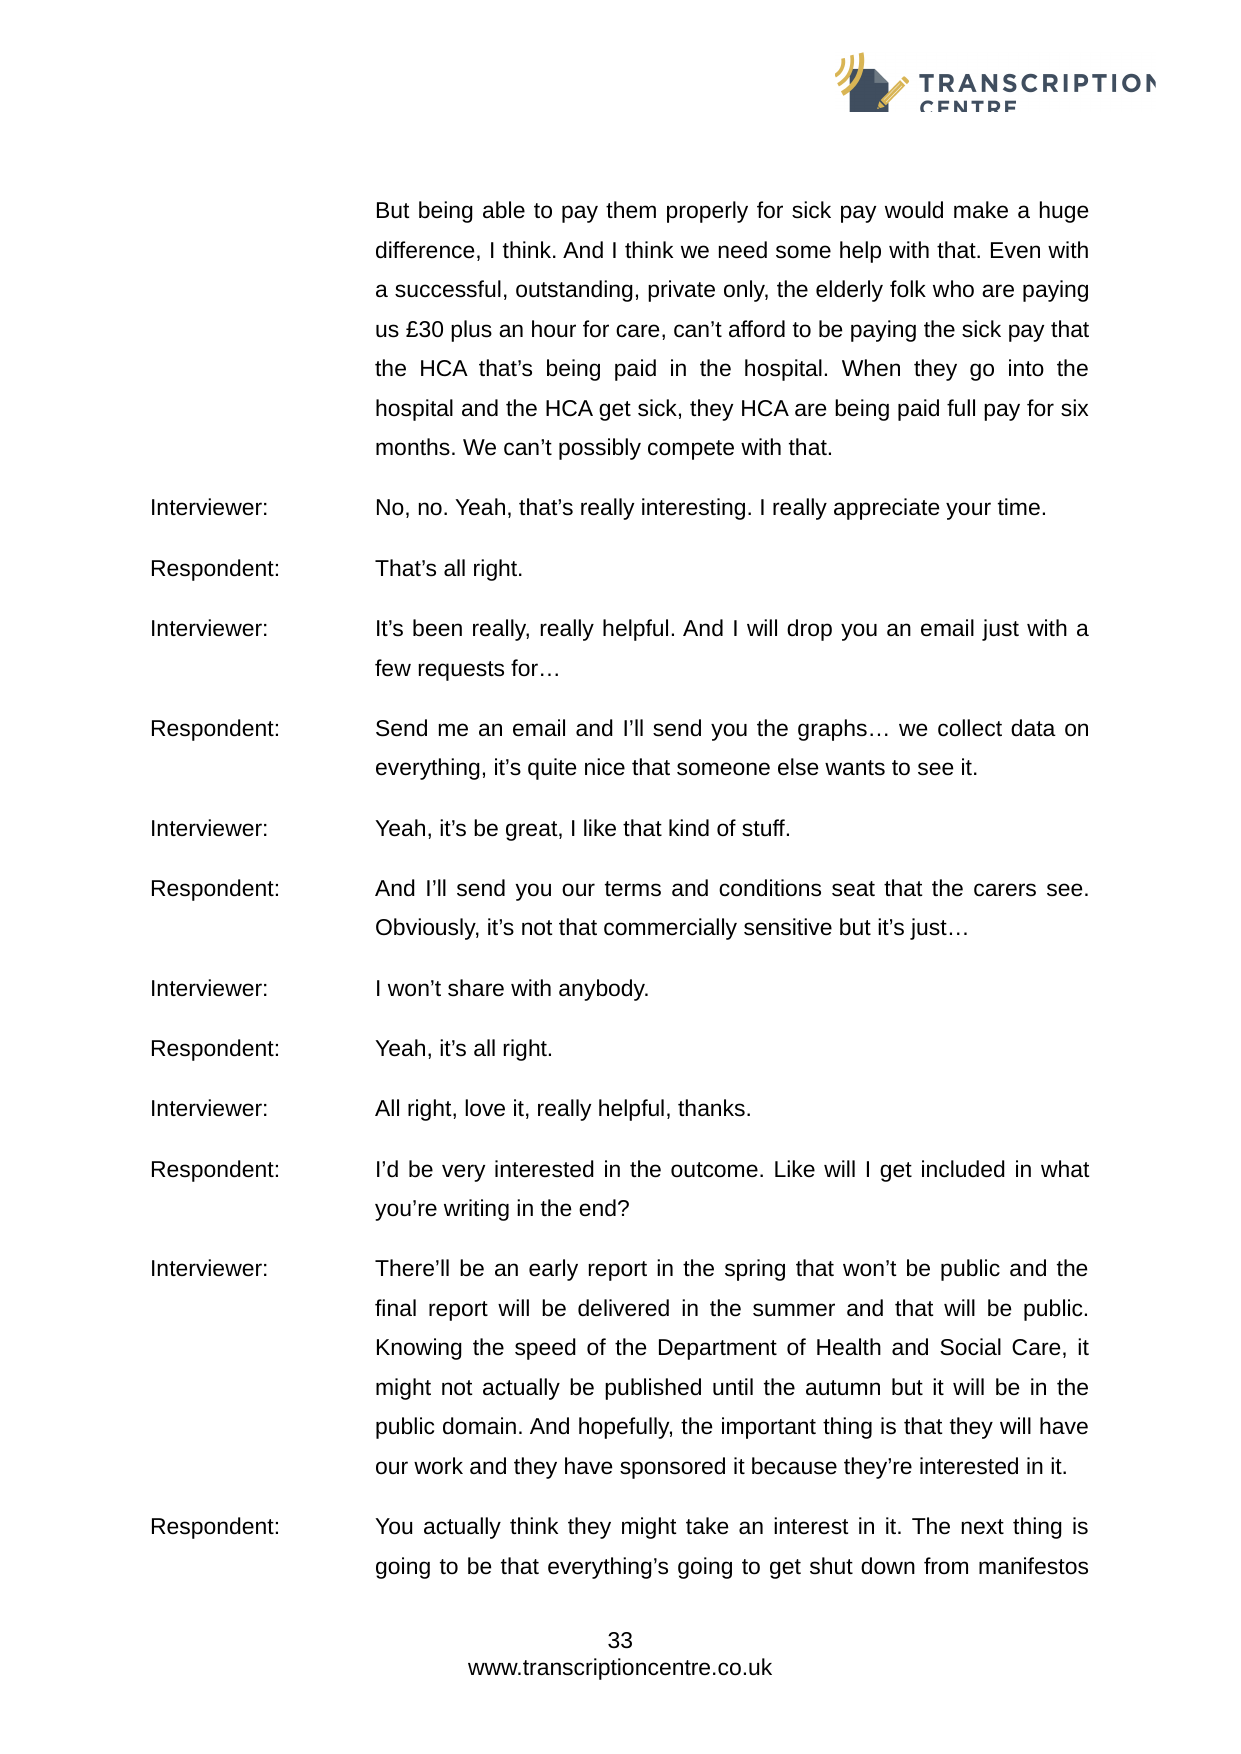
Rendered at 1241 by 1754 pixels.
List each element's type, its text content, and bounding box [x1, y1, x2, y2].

text Respondent: I’d be very interested in the outcome. Like will I get included in what you’re writing in the end? [150, 1156, 1090, 1221]
text Interviewer: I won’t share with anybody. [150, 975, 1090, 1001]
text Respondent: Yeah, it’s all right. [150, 1035, 1090, 1061]
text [150, 1513, 1090, 1579]
text Respondent: And I’ll send you our terms and conditions seat that the carers see. Obviously, it’s not that commercially sensitive but it’s just… [150, 875, 1090, 941]
picture [834, 52, 1156, 112]
text Interviewer: No, no. Yeah, that’s really interesting. I really appreciate your time. [150, 494, 1090, 521]
text Interviewer: All right, love it, really helpful, thanks. [150, 1095, 1090, 1122]
text Interviewer: Yeah, it’s be great, I like that kind of stuff. [150, 814, 1090, 841]
text Respondent: Send me an email and I’ll send you the graphs… we collect data on everything, it’s quite nice that someone else wants to see it. [150, 715, 1090, 781]
text But being able to pay them properly for sick pay would make a huge difference, I think. And I think we need some help with that. Even with a successful, outstanding, private only, the elderly folk who are paying us £30 plus an hour for care, can’t afford to be paying the sick pay that the HCA that’s being paid in the hospital. When they go into the hospital and the HCA get sick, they HCA are being paid full pay for six months. We can’t possibly compete with that. [150, 197, 1090, 460]
text Interviewer: There’ll be an early report in the spring that won’t be public and the final report will be delivered in the summer and that will be public. Knowing the speed of the Department of Health and Social Care, it might not actually be published until the autumn but it will be in the public domain. And hopefully, the important thing is that they will have our work and they have sponsored it because they’re interested in it. [150, 1255, 1090, 1479]
text Interviewer: It’s been really, really helpful. And I will drop you an email just with a few requests for… [150, 615, 1090, 681]
text Respondent: That’s all right. [150, 555, 1090, 581]
